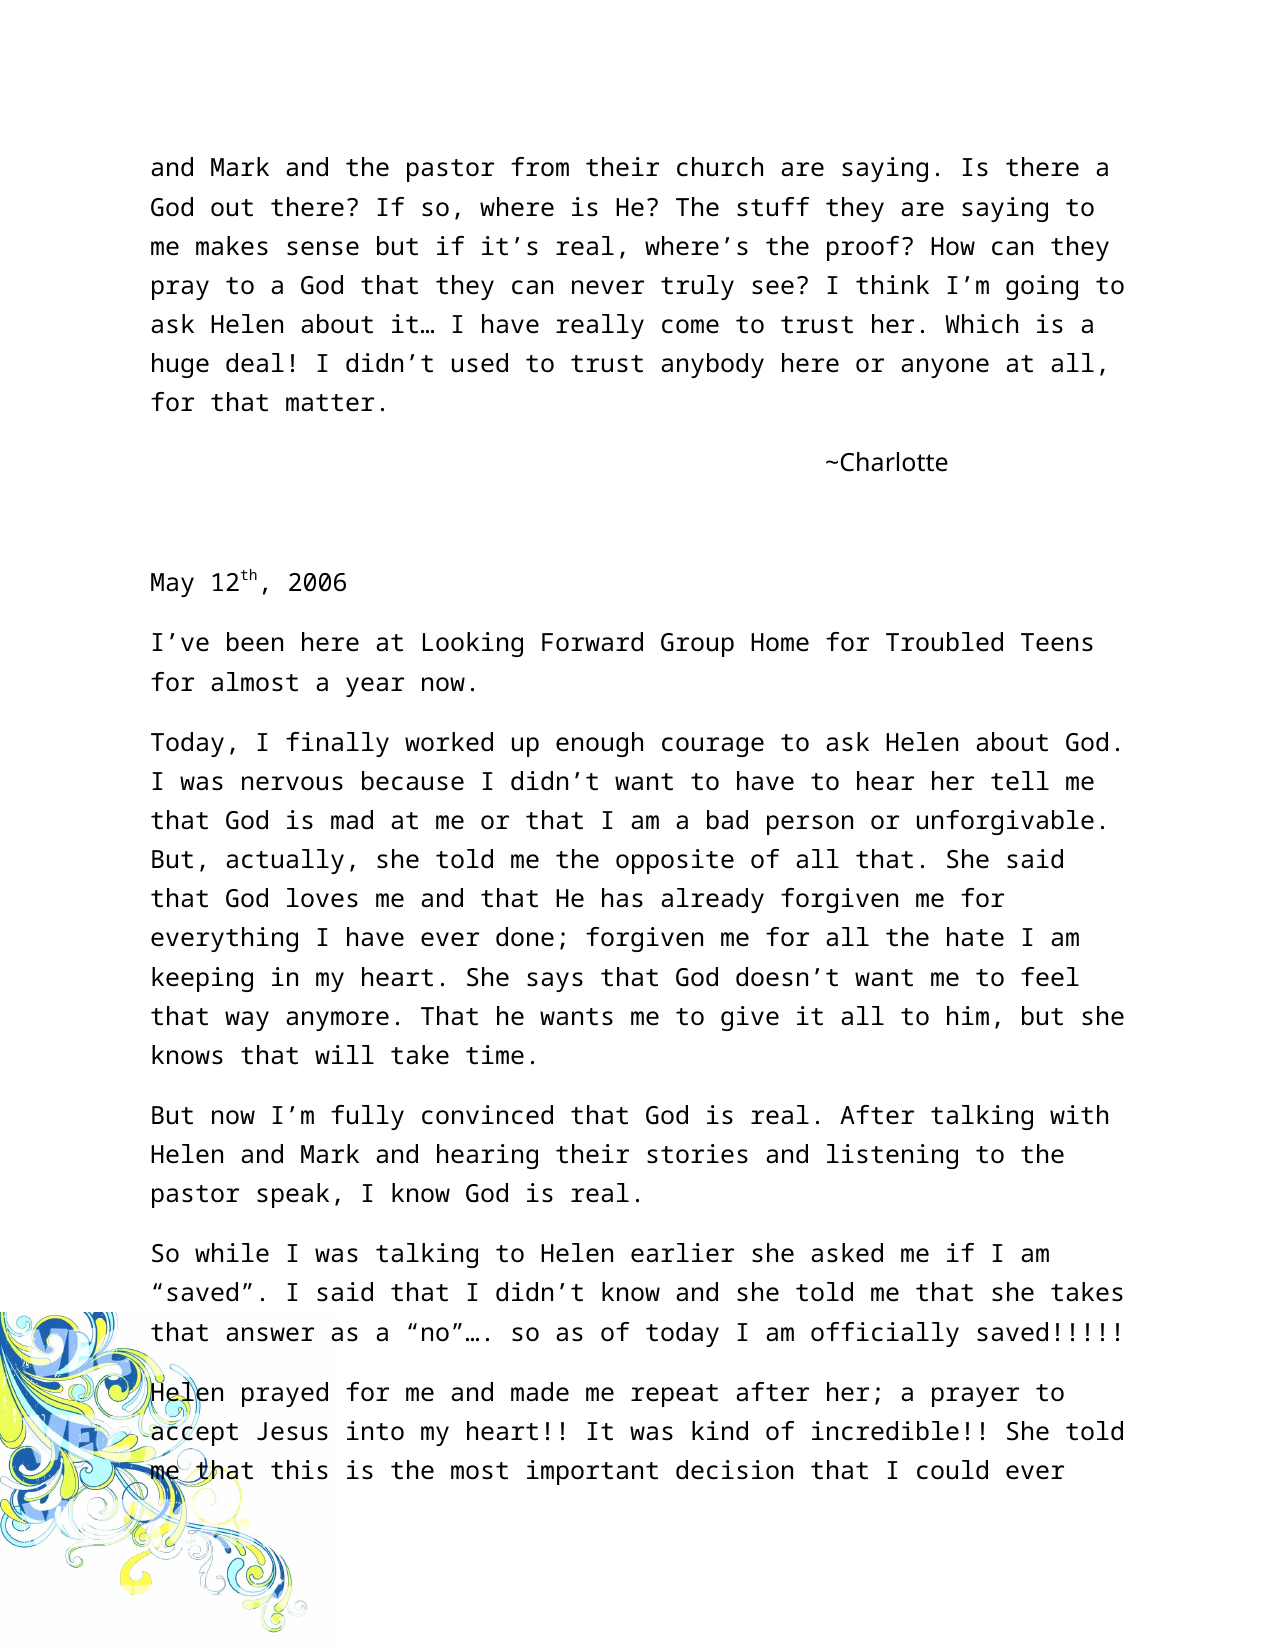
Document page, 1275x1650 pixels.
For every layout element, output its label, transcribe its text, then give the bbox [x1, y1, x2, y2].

picture [0, 1312, 340, 1650]
text So while I was talking to Helen earlier she asked me if I am “saved”. I said that I didn’t know and she told me that she takes that answer as a “no”…. so as of today I am officially saved!!!!! [150, 1236, 1125, 1348]
text May 12th, 2006 [150, 565, 1125, 599]
text I’ve been here at Looking Forward Group Home for Troubled Teens for almost a year now. [150, 625, 1125, 698]
text Today, I finally worked up enough courage to ask Helen about God. I was nervous because I didn’t want to have to hear her tell me that God is mad at me or that I am a bad person or unforgivable. But, actually, she told me the opposite of all that. She said that God loves me and that He has already forgiven me for everything I have ever done; forgiven me for all the hate I am keeping in my heart. She says that God doesn’t want me to feel that way anymore. That he wants me to give it all to him, but she knows that will take time. [150, 724, 1125, 1072]
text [150, 1374, 1125, 1487]
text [150, 150, 1125, 419]
text But now I’m fully convinced that God is real. After talking with Helen and Mark and hearing their stories and listening to the pastor speak, I know God is real. [150, 1097, 1125, 1210]
text ~Charlotte [750, 445, 1125, 479]
